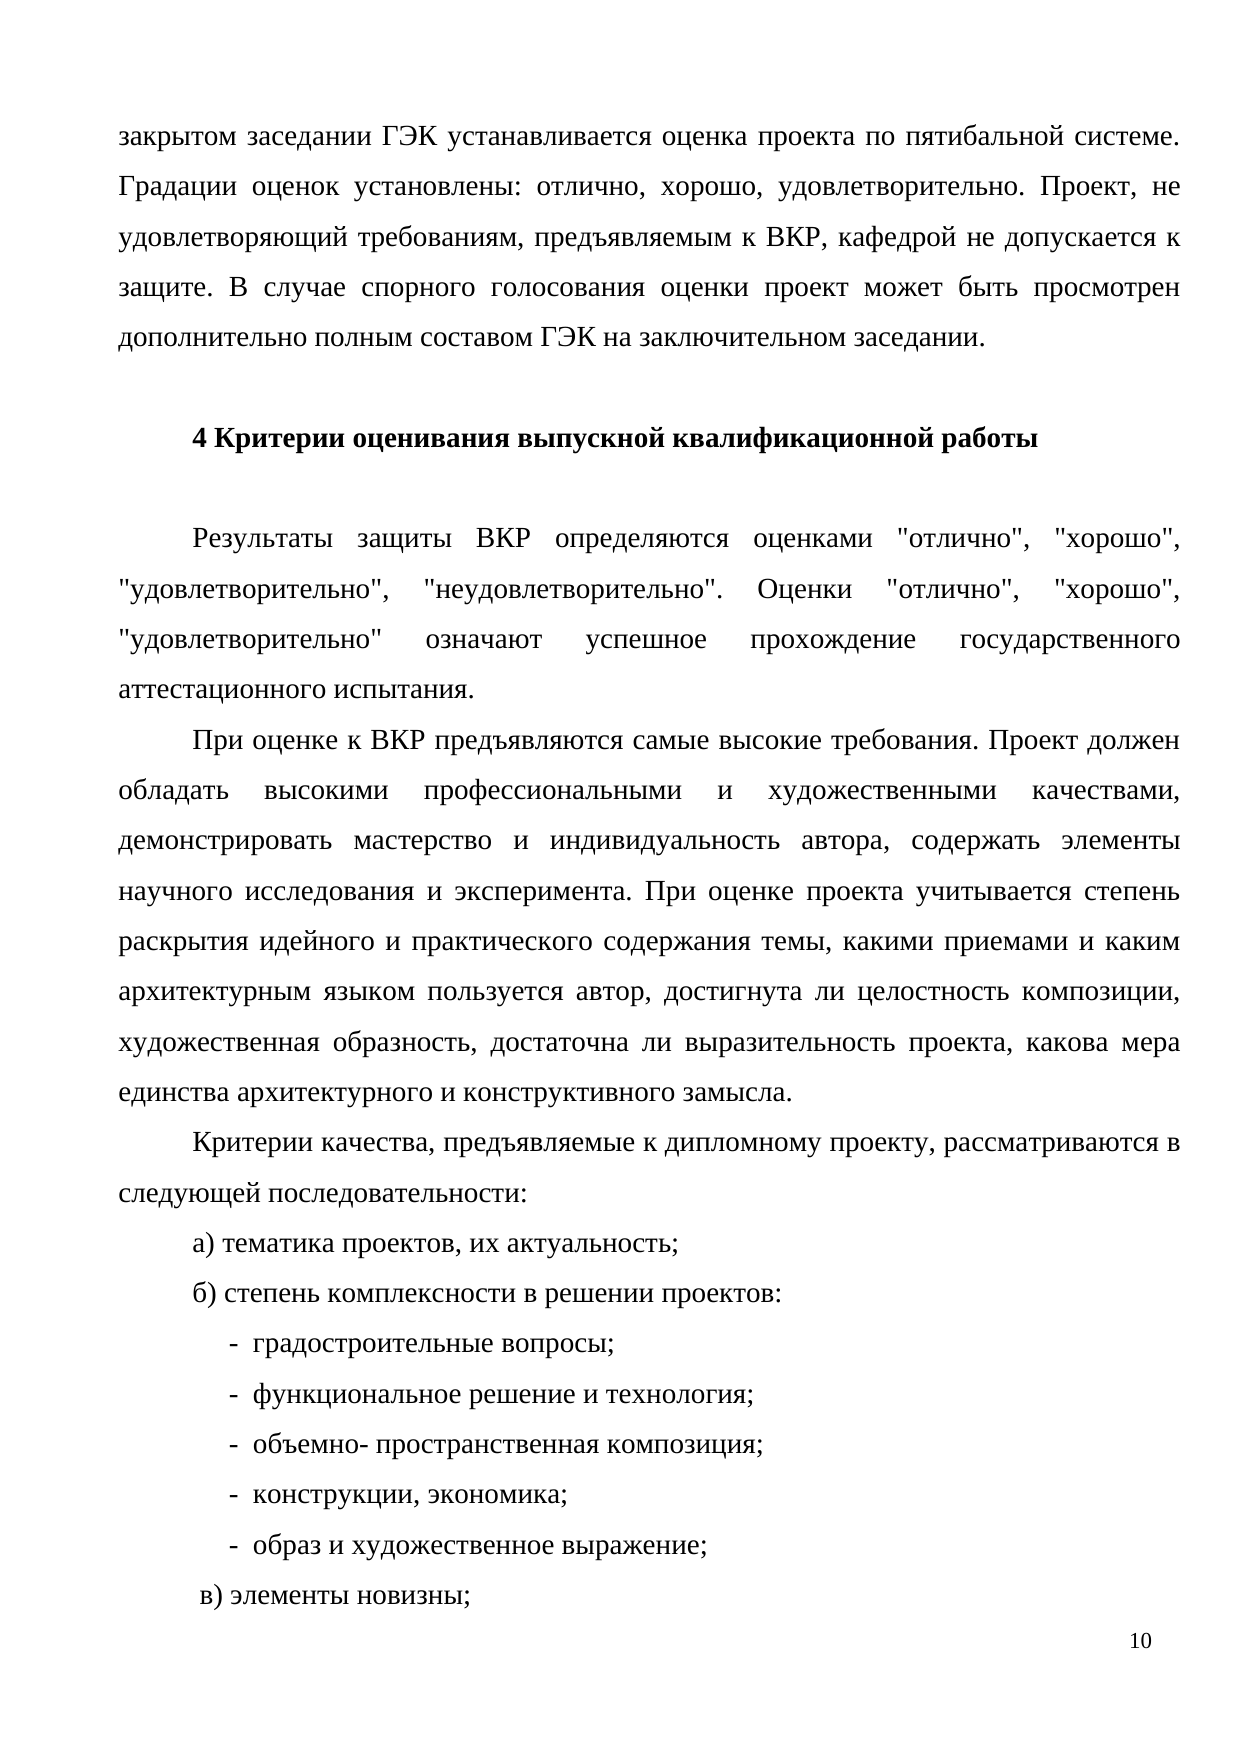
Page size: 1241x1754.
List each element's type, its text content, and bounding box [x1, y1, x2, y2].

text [118, 118, 1181, 353]
text Критерии качества, предъявляемые к дипломному проекту, рассматриваются в следующей последовательности: [118, 1124, 1181, 1208]
text а) тематика проектов, их актуальность; [118, 1225, 1181, 1258]
text - объемно- пространственная композиция; [118, 1426, 1181, 1460]
text б) степень комплексности в решении проектов: [118, 1275, 1181, 1309]
text При оценке к ВКР предъявляются самые высокие требования. Проект должен обладать высокими профессиональными и художественными качествами, демонстрировать мастерство и индивидуальность автора, содержать элементы научного исследования и эксперимента. При оценке проекта учитывается степень раскрытия идейного и практического содержания темы, какими приемами и каким архитектурным языком пользуется автор, достигнута ли целостность композиции, художественная образность, достаточна ли выразительность проекта, какова мера единства архитектурного и конструктивного замысла. [118, 722, 1181, 1108]
text 4 Критерии оценивания выпускной квалификационной работы [118, 420, 1181, 453]
text Результаты защиты ВКР определяются оценками "отлично", "хорошо", "удовлетворительно", "неудовлетворительно". Оценки "отлично", "хорошо", "удовлетворительно" означают успешное прохождение государственного аттестационного испытания. [118, 521, 1181, 705]
text - функциональное решение и технология; [118, 1376, 1181, 1409]
text - градостроительные вопросы; [118, 1326, 1181, 1359]
text в) элементы новизны; [118, 1577, 1181, 1611]
text - образ и художественное выражение; [118, 1527, 1181, 1560]
text - конструкции, экономика; [118, 1477, 1181, 1510]
